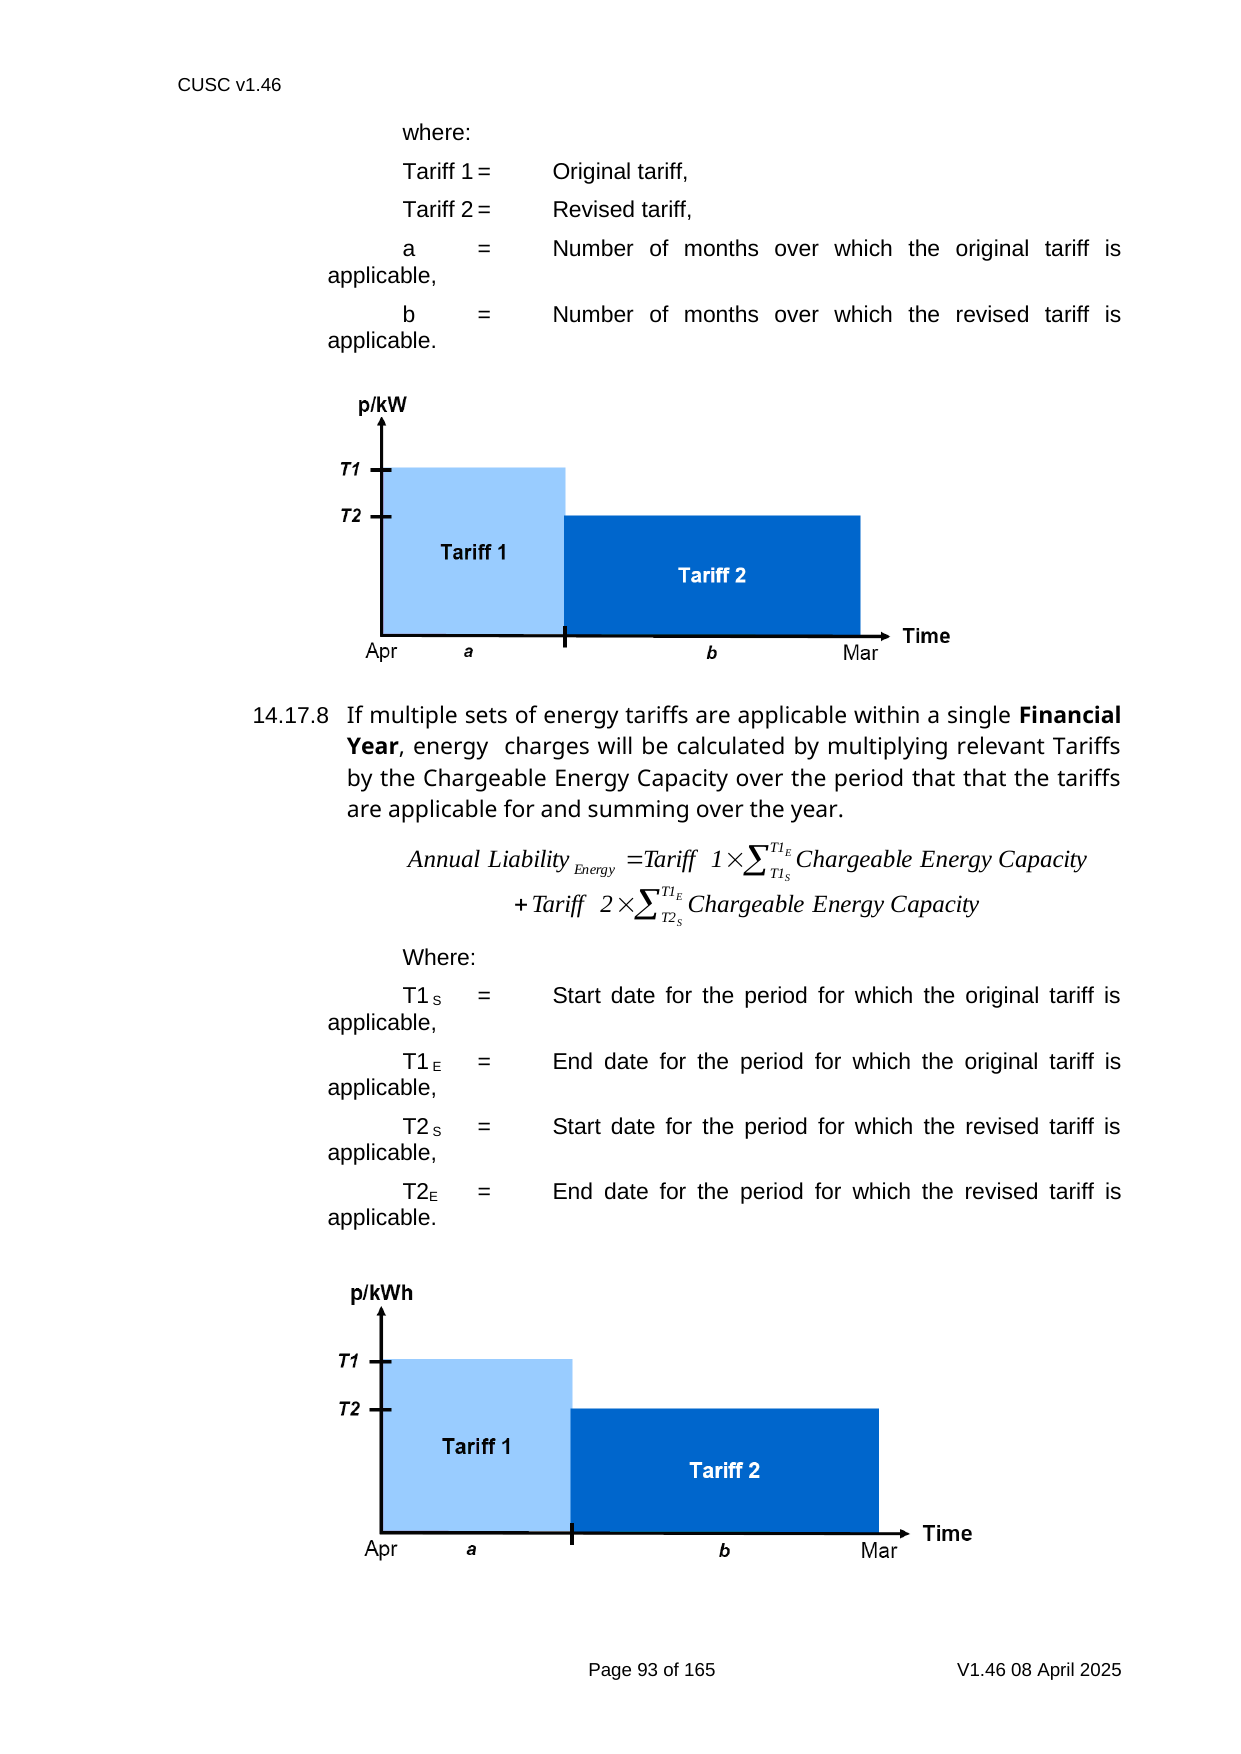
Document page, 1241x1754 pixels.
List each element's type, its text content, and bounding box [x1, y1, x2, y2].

picture [327, 1282, 980, 1567]
text b = Number of months over which the revised tariff is applicable. [327, 301, 1121, 353]
picture [327, 392, 962, 668]
text Where: [327, 943, 1121, 970]
text Tariff 2 = Revised tariff, [327, 196, 1121, 223]
text Tariff 1 = Original tariff, [327, 158, 1121, 184]
text T1 S = Start date for the period for which the original tariff is applicable, [327, 982, 1121, 1035]
text T1 E = End date for the period for which the original tariff is applicable, [327, 1048, 1121, 1100]
text a = Number of months over which the original tariff is applicable, [327, 235, 1121, 288]
text T2 S = Start date for the period for which the revised tariff is applicable, [327, 1113, 1121, 1166]
list If multiple sets of energy tariffs are applicable within a single Financial Year, energy charges will be calculated by multiplying relevant Tariffs by the Chargeable Energy Capacity over the period that that the tariffs are applicable for and summing over the year. [252, 699, 1121, 824]
text where: [327, 119, 1121, 145]
text T2E = End date for the period for which the revised tariff is applicable. [327, 1178, 1121, 1231]
